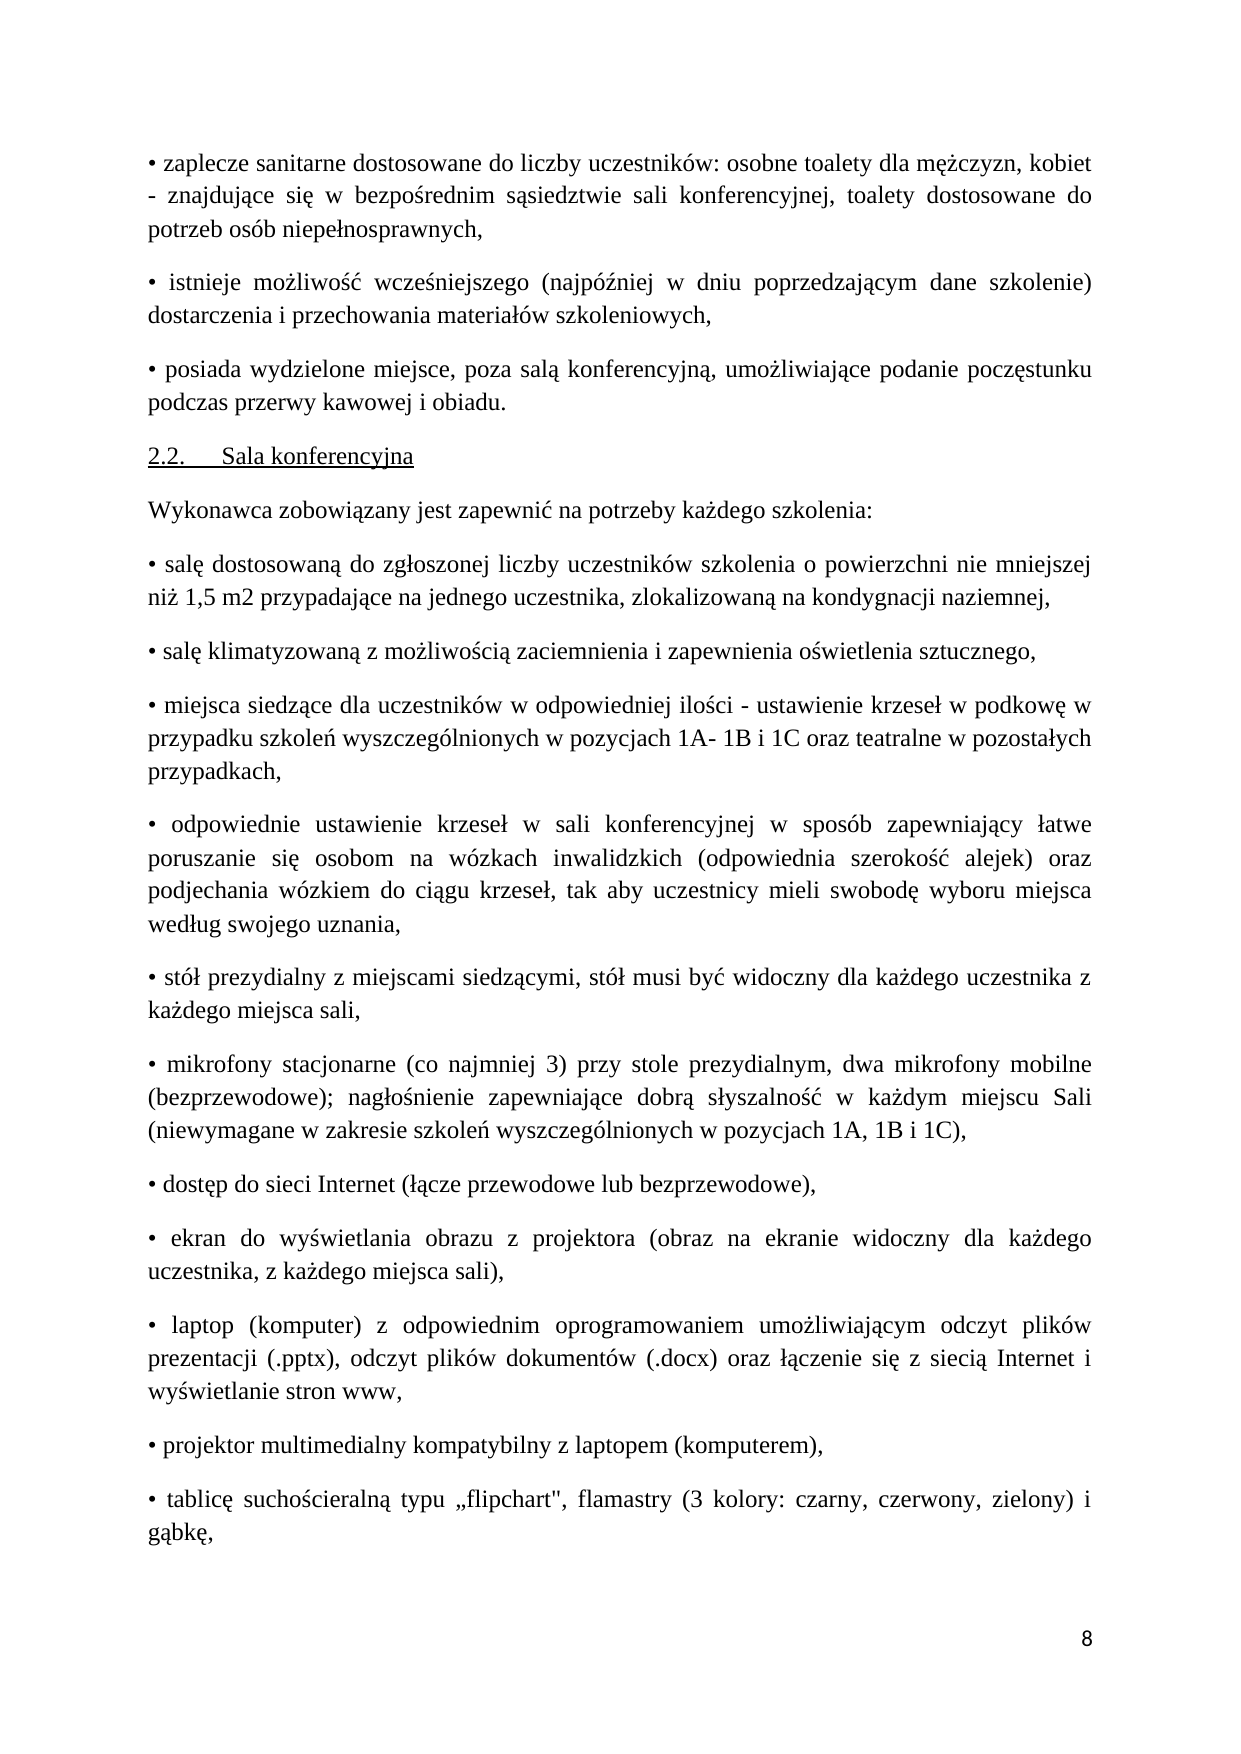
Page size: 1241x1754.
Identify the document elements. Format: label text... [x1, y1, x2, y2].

text • odpowiednie ustawienie krzeseł w sali konferencyjnej w sposób zapewniający łatwe poruszanie się osobom na wózkach inwalidzkich (odpowiednia szerokość alejek) oraz podjechania wózkiem do ciągu krzeseł, tak aby uczestnicy mieli swobodę wyboru miejsca według swojego uznania, [148, 809, 1093, 937]
text • zaplecze sanitarne dostosowane do liczby uczestników: osobne toalety dla mężczyzn, kobiet - znajdujące się w bezpośrednim sąsiedztwie sali konferencyjnej, toalety dostosowane do potrzeb osób niepełnosprawnych, [148, 148, 1093, 242]
text • posiada wydzielone miejsce, poza salą konferencyjną, umożliwiające podanie poczęstunku podczas przerwy kawowej i obiadu. [148, 354, 1093, 416]
text • miejsca siedzące dla uczestników w odpowiedniej ilości - ustawienie krzeseł w podkowę w przypadku szkoleń wyszczególnionych w pozycjach 1A- 1B i 1C oraz teatralne w pozostałych przypadkach, [148, 690, 1093, 784]
text • projektor multimedialny kompatybilny z laptopem (komputerem), [148, 1430, 1093, 1459]
text • ekran do wyświetlania obrazu z projektora (obraz na ekranie widoczny dla każdego uczestnika, z każdego miejsca sali), [148, 1223, 1093, 1285]
text Wykonawca zobowiązany jest zapewnić na potrzeby każdego szkolenia: [148, 495, 1093, 524]
text • laptop (komputer) z odpowiednim oprogramowaniem umożliwiającym odczyt plików prezentacji (.pptx), odczyt plików dokumentów (.docx) oraz łączenie się z siecią Internet i wyświetlanie stron www, [148, 1310, 1093, 1405]
text • salę klimatyzowaną z możliwością zaciemnienia i zapewnienia oświetlenia sztucznego, [148, 636, 1093, 664]
text • istnieje możliwość wcześniejszego (najpóźniej w dniu poprzedzającym dane szkolenie) dostarczenia i przechowania materiałów szkoleniowych, [148, 267, 1093, 329]
text • dostęp do sieci Internet (łącze przewodowe lub bezprzewodowe), [148, 1169, 1093, 1198]
text • mikrofony stacjonarne (co najmniej 3) przy stole prezydialnym, dwa mikrofony mobilne (bezprzewodowe); nagłośnienie zapewniające dobrą słyszalność w każdym miejscu Sali (niewymagane w zakresie szkoleń wyszczególnionych w pozycjach 1A, 1B i 1C), [148, 1049, 1093, 1144]
text • tablicę suchościeralną typu „flipchart", flamastry (3 kolory: czarny, czerwony, zielony) i gąbkę, [148, 1484, 1093, 1546]
text • stół prezydialny z miejscami siedzącymi, stół musi być widoczny dla każdego uczestnika z każdego miejsca sali, [148, 962, 1093, 1024]
text 2.2. Sala konferencyjna [148, 441, 1093, 470]
text • salę dostosowaną do zgłoszonej liczby uczestników szkolenia o powierzchni nie mniejszej niż 1,5 m2 przypadające na jednego uczestnika, zlokalizowaną na kondygnacji naziemnej, [148, 549, 1093, 611]
